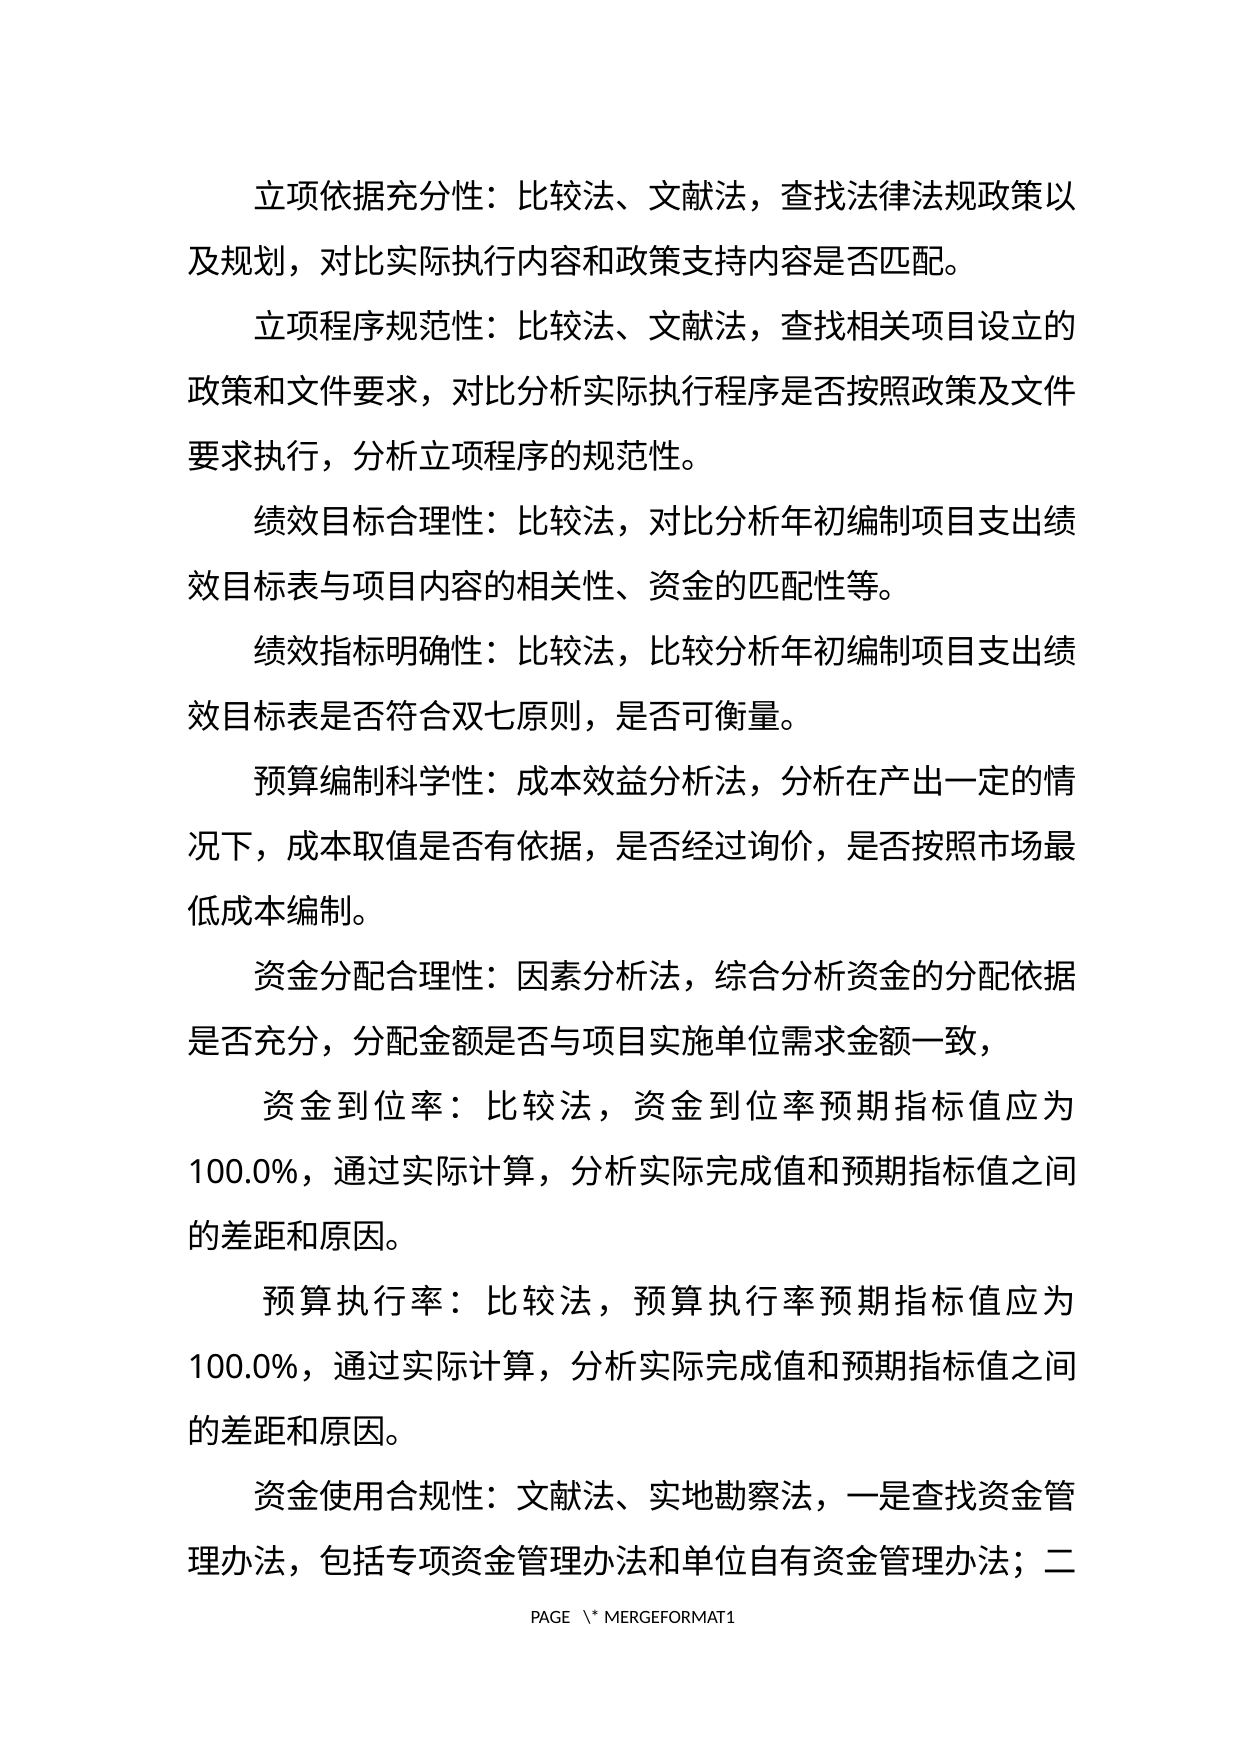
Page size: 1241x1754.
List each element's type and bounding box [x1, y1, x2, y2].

text [187, 162, 1078, 1592]
